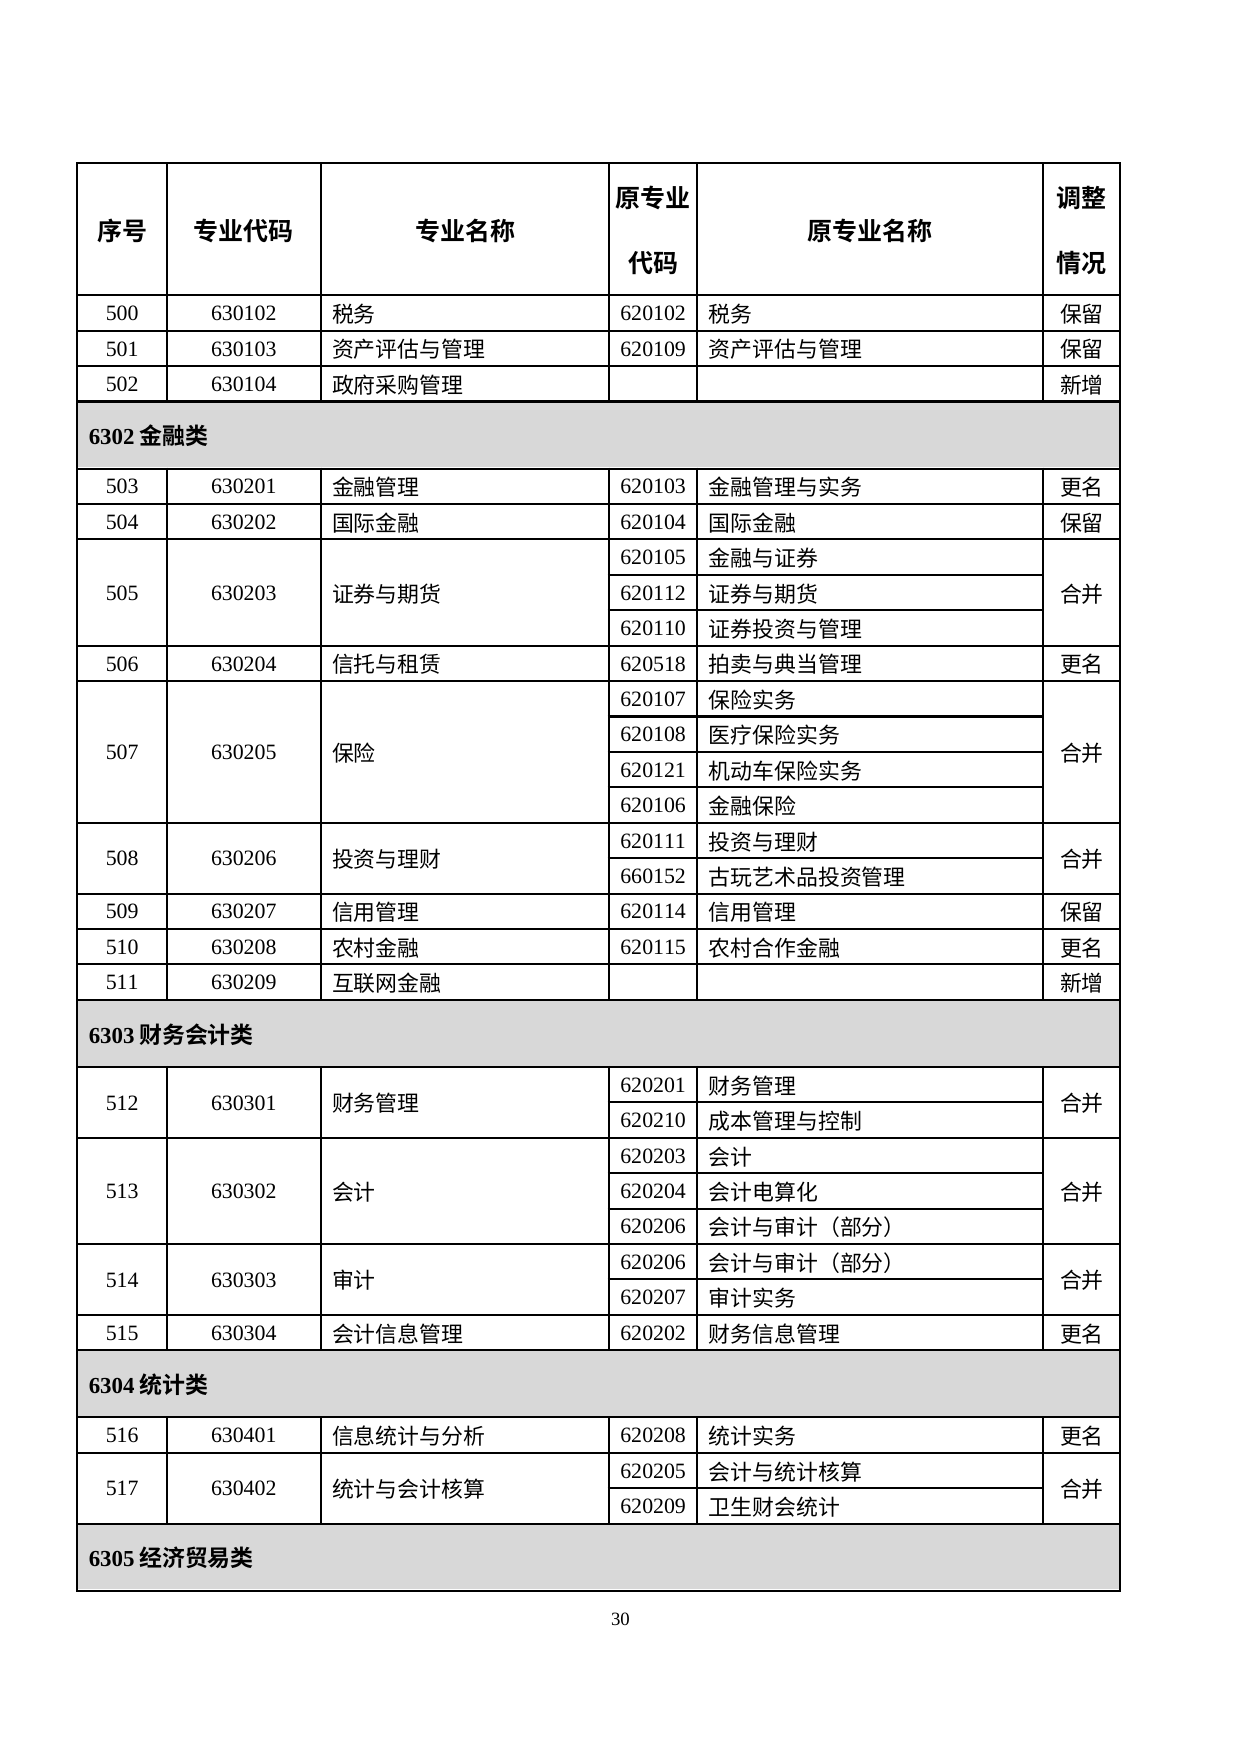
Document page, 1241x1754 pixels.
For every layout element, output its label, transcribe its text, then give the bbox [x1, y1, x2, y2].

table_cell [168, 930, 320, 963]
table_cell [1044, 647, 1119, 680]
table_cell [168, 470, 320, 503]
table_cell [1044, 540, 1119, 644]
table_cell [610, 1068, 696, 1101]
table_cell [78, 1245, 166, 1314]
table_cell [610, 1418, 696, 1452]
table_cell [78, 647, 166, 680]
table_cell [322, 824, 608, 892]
table_header 专业代码 [168, 164, 320, 294]
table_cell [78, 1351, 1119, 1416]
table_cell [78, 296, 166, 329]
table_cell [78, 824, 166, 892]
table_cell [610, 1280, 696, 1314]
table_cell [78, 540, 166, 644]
table_header 序号 [78, 164, 166, 294]
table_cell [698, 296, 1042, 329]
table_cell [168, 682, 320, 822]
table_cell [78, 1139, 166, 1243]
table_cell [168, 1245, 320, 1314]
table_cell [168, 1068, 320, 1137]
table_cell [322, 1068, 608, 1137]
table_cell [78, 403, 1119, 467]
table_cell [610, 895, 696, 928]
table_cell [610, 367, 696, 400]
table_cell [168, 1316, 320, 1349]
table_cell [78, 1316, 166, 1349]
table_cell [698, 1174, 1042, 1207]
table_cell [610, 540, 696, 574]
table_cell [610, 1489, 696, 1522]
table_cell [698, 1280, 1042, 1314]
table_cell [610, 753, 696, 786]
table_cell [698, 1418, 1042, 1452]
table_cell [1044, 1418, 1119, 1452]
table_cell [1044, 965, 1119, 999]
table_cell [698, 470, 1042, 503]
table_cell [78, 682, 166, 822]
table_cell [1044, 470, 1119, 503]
table_header 专业名称 [322, 164, 608, 294]
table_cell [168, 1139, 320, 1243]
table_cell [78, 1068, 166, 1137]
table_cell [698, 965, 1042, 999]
table_header 原专业名称 [698, 164, 1042, 294]
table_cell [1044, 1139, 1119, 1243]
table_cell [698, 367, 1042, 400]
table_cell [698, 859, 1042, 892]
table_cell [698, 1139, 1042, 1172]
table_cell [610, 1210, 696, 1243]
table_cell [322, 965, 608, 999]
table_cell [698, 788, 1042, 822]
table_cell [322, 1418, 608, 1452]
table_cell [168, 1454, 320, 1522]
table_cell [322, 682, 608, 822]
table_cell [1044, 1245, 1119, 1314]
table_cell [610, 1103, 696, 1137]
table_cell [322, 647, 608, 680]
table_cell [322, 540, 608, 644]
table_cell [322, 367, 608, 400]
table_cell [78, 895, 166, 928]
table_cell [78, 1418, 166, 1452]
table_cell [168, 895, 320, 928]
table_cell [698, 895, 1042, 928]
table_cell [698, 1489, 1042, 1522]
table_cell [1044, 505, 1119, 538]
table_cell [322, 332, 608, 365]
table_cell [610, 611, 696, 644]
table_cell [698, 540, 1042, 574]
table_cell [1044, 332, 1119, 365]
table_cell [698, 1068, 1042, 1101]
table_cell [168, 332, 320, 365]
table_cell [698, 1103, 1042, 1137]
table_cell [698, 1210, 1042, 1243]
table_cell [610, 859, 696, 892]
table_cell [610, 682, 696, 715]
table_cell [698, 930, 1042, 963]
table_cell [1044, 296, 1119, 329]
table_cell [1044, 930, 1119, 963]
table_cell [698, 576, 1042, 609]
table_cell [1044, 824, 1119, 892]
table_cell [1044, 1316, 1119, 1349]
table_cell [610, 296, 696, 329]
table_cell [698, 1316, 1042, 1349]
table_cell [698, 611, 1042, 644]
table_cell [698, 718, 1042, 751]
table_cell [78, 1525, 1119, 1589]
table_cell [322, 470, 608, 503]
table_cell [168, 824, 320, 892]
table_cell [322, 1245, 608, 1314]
table_header 原专业 代码 [610, 164, 696, 294]
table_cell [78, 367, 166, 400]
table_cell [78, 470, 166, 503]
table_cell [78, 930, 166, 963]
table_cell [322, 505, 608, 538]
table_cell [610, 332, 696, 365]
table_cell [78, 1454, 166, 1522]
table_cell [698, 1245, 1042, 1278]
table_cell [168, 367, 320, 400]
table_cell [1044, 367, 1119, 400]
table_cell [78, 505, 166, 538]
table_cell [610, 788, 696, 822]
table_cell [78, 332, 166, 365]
table_header 调整 情况 [1044, 164, 1119, 294]
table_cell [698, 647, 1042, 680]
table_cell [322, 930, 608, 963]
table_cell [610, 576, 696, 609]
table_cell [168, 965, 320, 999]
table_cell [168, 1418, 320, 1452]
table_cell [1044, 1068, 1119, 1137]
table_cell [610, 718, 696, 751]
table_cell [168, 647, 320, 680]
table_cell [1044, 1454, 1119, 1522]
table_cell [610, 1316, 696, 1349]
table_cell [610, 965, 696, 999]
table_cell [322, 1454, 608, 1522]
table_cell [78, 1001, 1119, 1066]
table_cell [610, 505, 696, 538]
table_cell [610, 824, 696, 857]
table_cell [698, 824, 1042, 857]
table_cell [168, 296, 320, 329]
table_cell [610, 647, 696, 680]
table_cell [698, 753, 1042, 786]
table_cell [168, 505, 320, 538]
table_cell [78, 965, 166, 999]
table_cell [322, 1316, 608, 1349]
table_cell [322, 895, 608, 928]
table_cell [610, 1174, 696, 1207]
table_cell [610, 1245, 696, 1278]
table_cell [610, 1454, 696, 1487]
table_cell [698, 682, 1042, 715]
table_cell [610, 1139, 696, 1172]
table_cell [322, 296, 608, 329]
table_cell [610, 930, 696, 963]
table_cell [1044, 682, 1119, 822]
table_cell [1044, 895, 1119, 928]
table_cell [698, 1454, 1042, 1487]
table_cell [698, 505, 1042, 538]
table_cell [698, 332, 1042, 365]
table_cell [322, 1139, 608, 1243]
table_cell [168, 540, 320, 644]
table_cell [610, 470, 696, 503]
